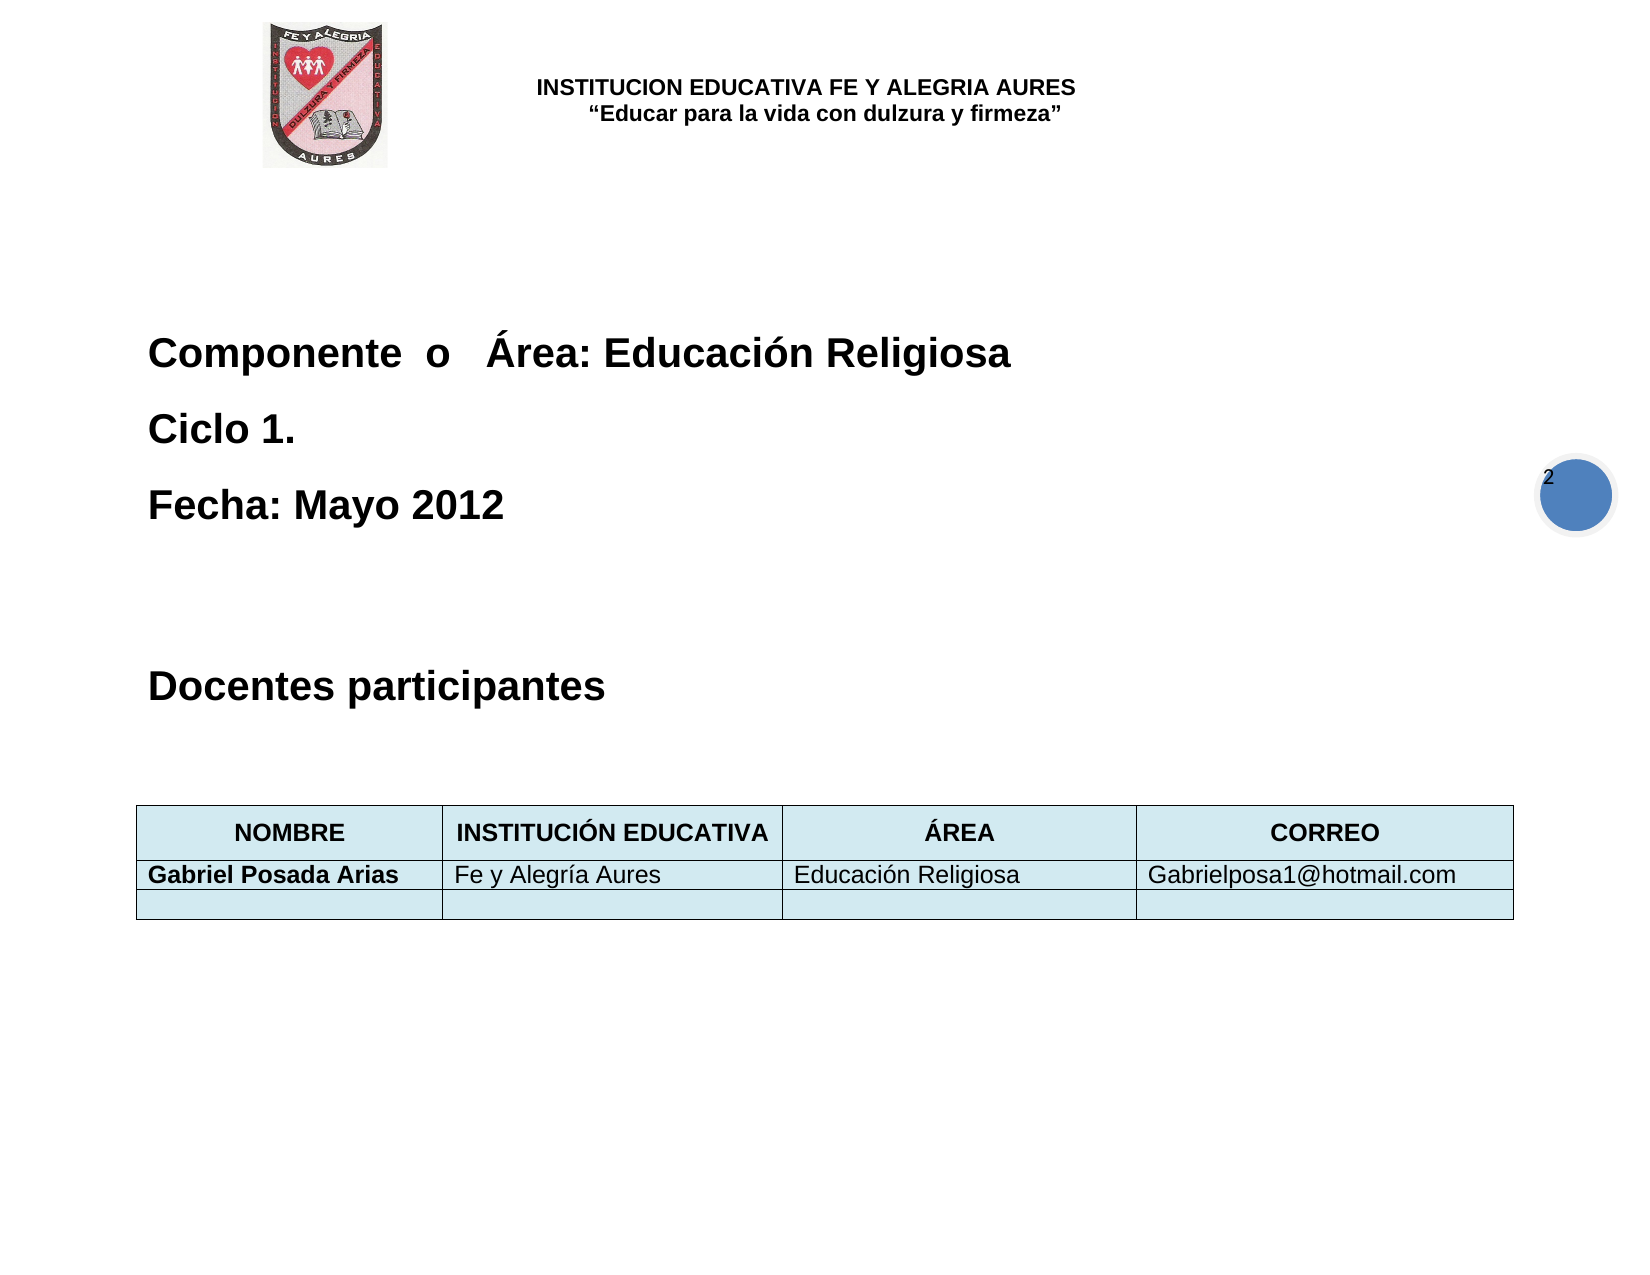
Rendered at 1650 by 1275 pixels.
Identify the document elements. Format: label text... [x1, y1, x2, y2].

table_cell [783, 890, 1136, 919]
table_cell Fe y Alegría Aures [443, 861, 782, 889]
text Ciclo 1. [148, 404, 1502, 452]
text Componente o Área: Educación Religiosa [148, 328, 1502, 376]
text Docentes participantes [148, 661, 1502, 709]
table_cell [443, 890, 782, 919]
table_header CORREO [1137, 806, 1513, 859]
table_header NOMBRE [137, 806, 442, 859]
table_cell [137, 890, 442, 919]
table_cell Gabrielposa1@hotmail.com [1137, 861, 1513, 889]
picture [262, 22, 388, 167]
table_cell Gabriel Posada Arias [137, 861, 442, 889]
text Fecha: Mayo 2012 [148, 480, 1502, 528]
table_cell Educación Religiosa [783, 861, 1136, 889]
table_cell [1137, 890, 1513, 919]
table_header INSTITUCIÓN EDUCATIVA [443, 806, 782, 859]
table_header ÁREA [783, 806, 1136, 859]
